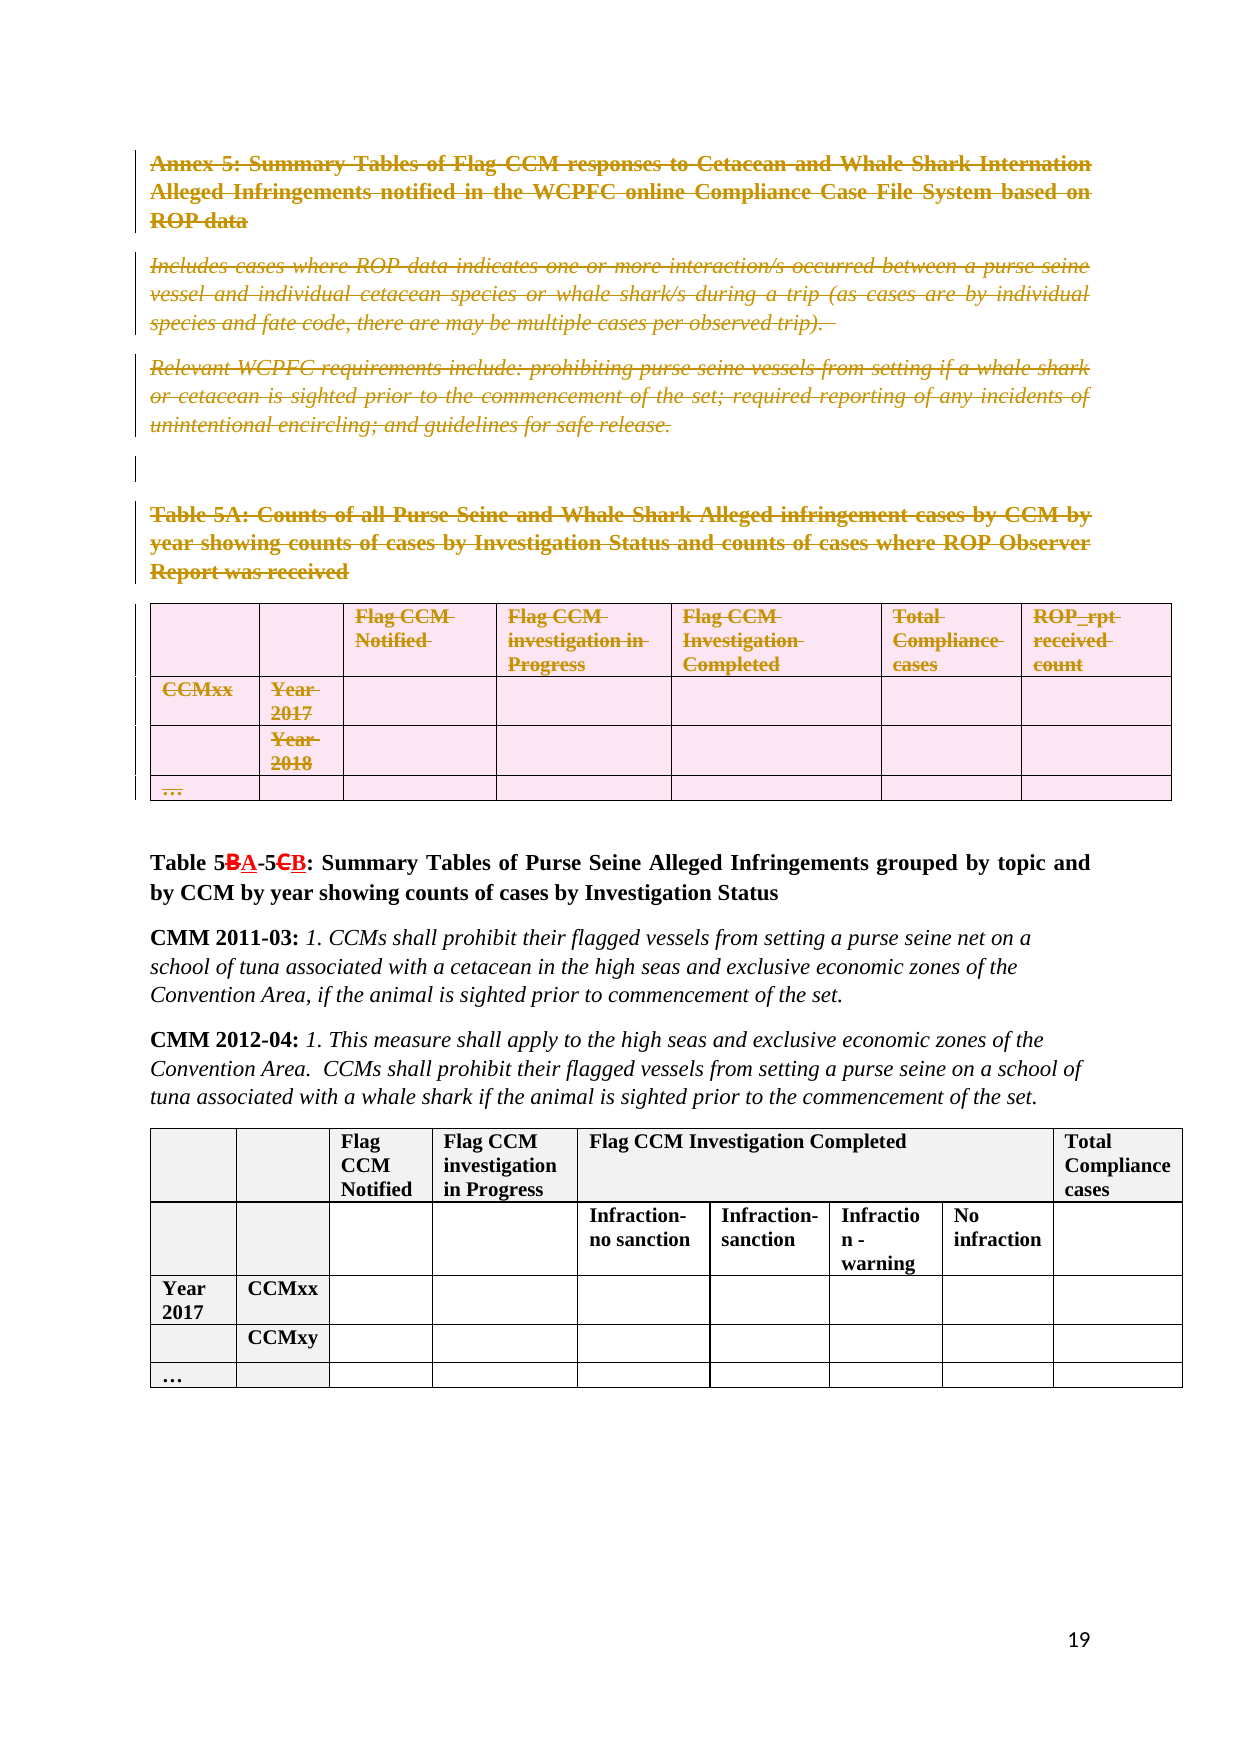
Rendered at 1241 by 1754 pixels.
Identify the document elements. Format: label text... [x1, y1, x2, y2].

table_cell [330, 1276, 432, 1324]
text Table 5BA-5CB: Summary Tables of Purse Seine Alleged Infringements grouped by topic and by CCM by year showing counts of cases by Investigation Status [150, 846, 1092, 906]
table_cell [830, 1325, 942, 1362]
table_cell [433, 1203, 577, 1275]
table_header [237, 1129, 329, 1201]
table_cell [1054, 1203, 1182, 1275]
table_cell [1054, 1276, 1182, 1324]
text CMM 2011-03: 1. CCMs shall prohibit their flagged vessels from setting a purse seine net on a school of tuna associated with a cetacean in the high seas and exclusive economic zones of the Convention Area, if the animal is sighted prior to commencement of the set. [150, 924, 1090, 1007]
table_cell [1054, 1325, 1182, 1362]
table_cell [830, 1363, 942, 1387]
table_cell [151, 1203, 236, 1275]
table_cell [330, 1203, 432, 1275]
table_header Flag CCM investigation in Progress [433, 1129, 577, 1201]
table_cell [237, 1203, 329, 1275]
table_cell CCMxy [237, 1325, 329, 1362]
table_cell [330, 1325, 432, 1362]
table_cell Infraction-sanction [711, 1203, 829, 1275]
table_cell [711, 1325, 829, 1362]
table_cell … [151, 1363, 236, 1387]
table_cell [151, 1325, 236, 1362]
table_cell [1054, 1363, 1182, 1387]
table_cell [943, 1325, 1053, 1362]
table_cell [943, 1276, 1053, 1324]
table_cell [578, 1363, 709, 1387]
table_cell No infraction [943, 1203, 1053, 1275]
table_cell [711, 1363, 829, 1387]
table_cell CCMxx [237, 1276, 329, 1324]
table_header Total Compliance cases [1054, 1129, 1182, 1201]
table_cell [711, 1276, 829, 1324]
table_cell [433, 1363, 577, 1387]
table_cell [237, 1363, 329, 1387]
table_cell [330, 1363, 432, 1387]
table_cell [830, 1276, 942, 1324]
table_header Flag CCM Investigation Completed [578, 1129, 1053, 1201]
table_cell Infraction-no sanction [578, 1203, 709, 1275]
table_cell [433, 1325, 577, 1362]
table_cell Year 2017 [151, 1276, 236, 1324]
table_cell [943, 1363, 1053, 1387]
table_cell [578, 1276, 709, 1324]
table_cell [578, 1325, 709, 1362]
table_cell [433, 1276, 577, 1324]
table_header [151, 1129, 236, 1201]
text CMM 2012-04: 1. This measure shall apply to the high seas and exclusive economic zones of the Convention Area. CCMs shall prohibit their flagged vessels from setting a purse seine on a school of tuna associated with a whale shark if the animal is sighted prior to the commencement of the set. [150, 1026, 1090, 1109]
table_cell Infraction - warning [830, 1203, 942, 1275]
table_header Flag CCM Notified [330, 1129, 432, 1201]
